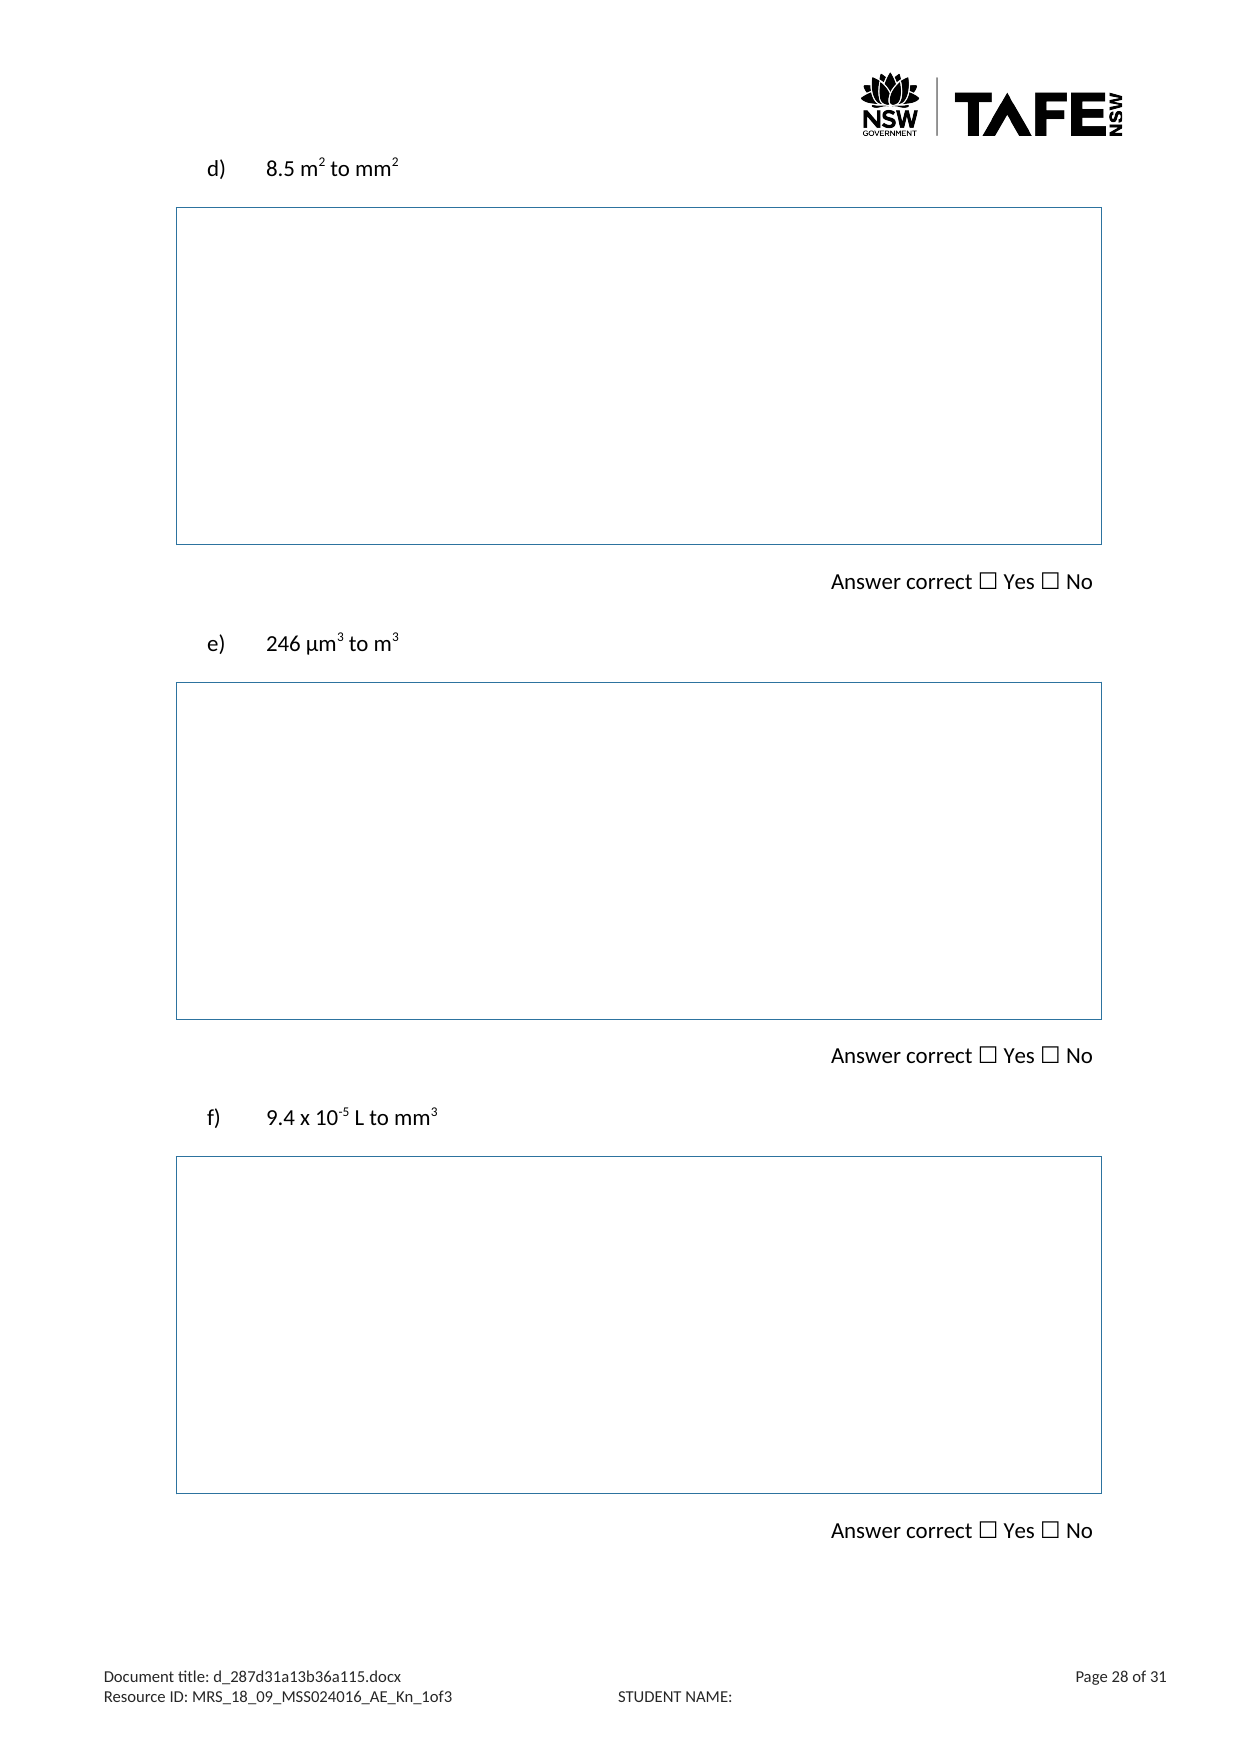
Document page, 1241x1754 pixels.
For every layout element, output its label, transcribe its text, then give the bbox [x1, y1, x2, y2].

list 246 µm3 to m3 [207, 629, 1092, 657]
list 9.4 x 10-5 L to mm3 [207, 1103, 1092, 1131]
list 8.5 m2 to mm2 [207, 154, 1092, 182]
text Answer correct Yes No [148, 564, 1092, 596]
text Answer correct Yes No [148, 1514, 1092, 1545]
text Answer correct Yes No [148, 1039, 1092, 1070]
picture [861, 71, 1123, 137]
